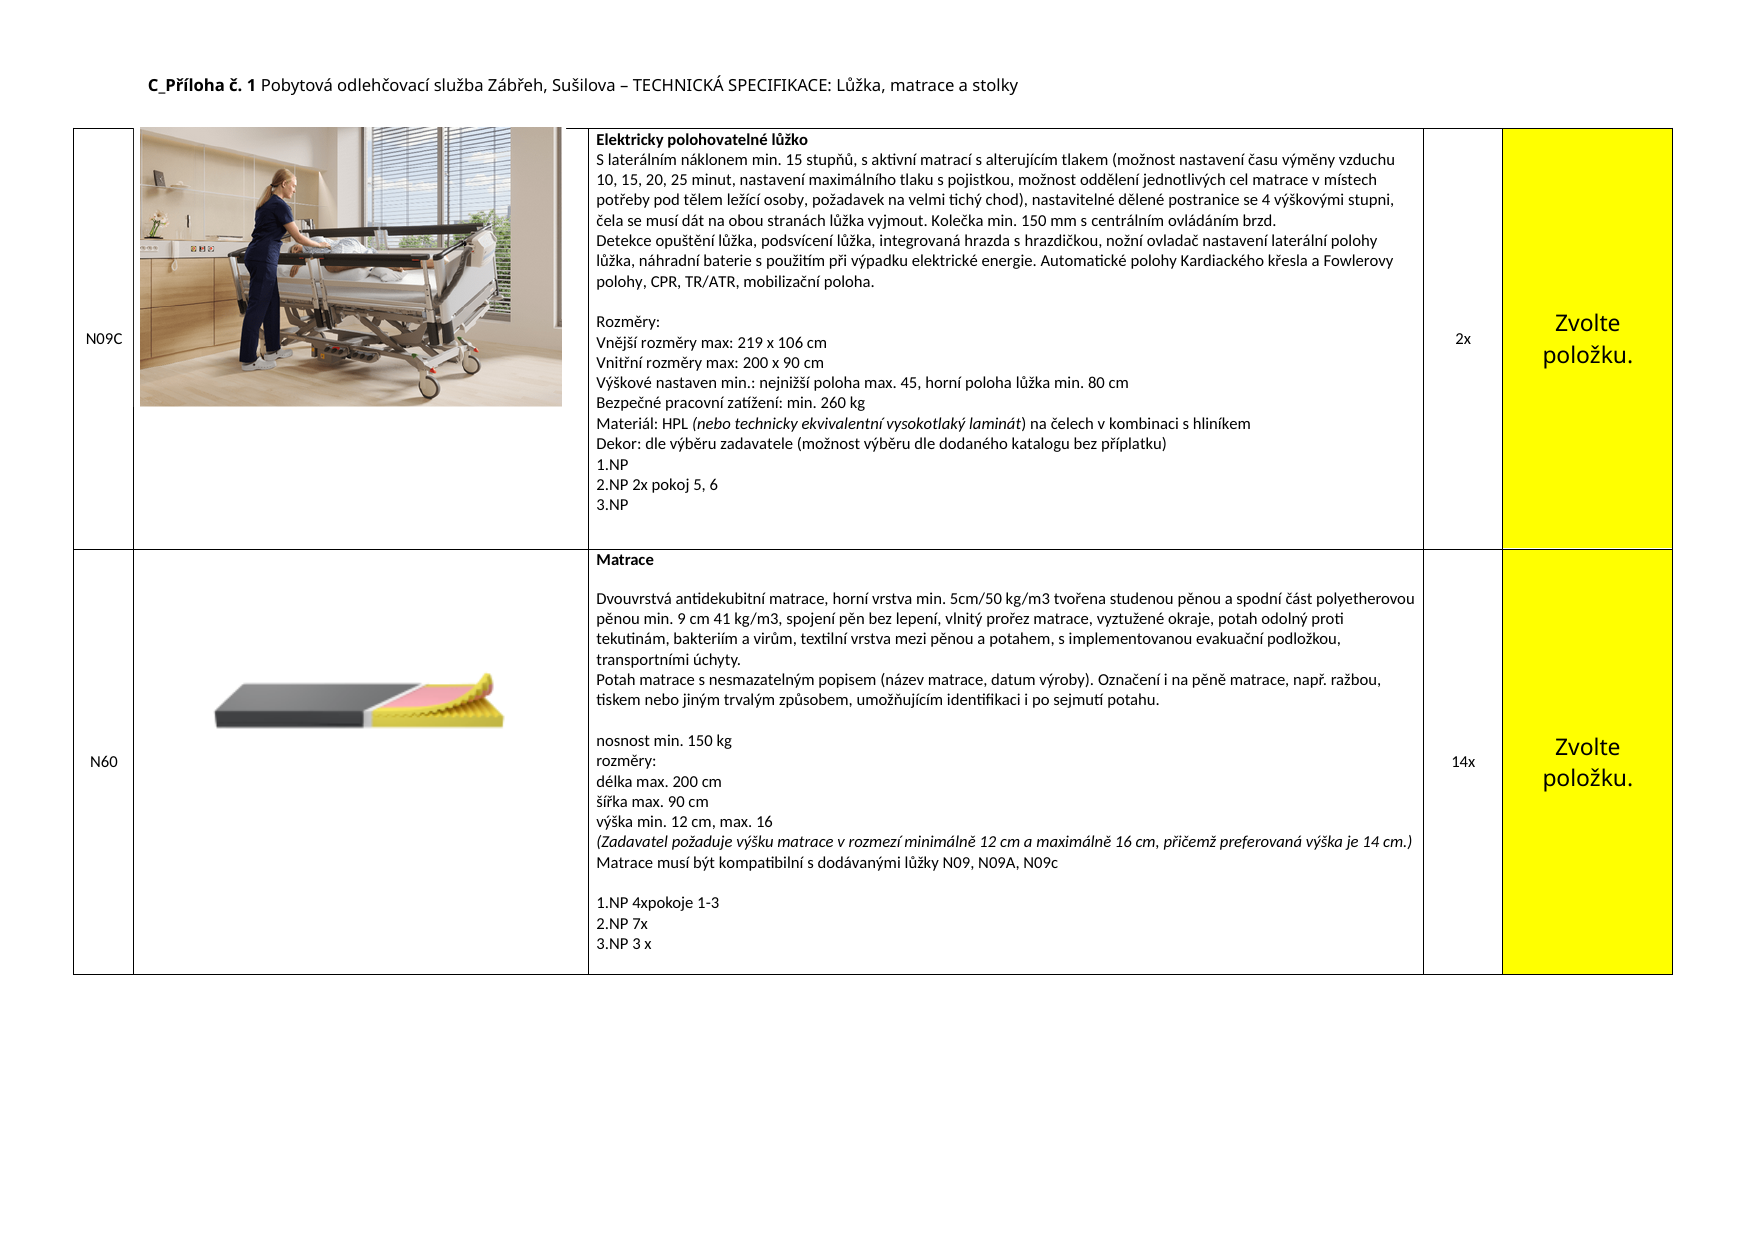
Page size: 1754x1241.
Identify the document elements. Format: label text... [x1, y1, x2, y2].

table_cell [134, 129, 588, 548]
table_cell N09C [74, 129, 133, 548]
table_cell Elektricky polohovatelné lůžko S laterálním náklonem min. 15 stupňů, s aktivní matrací s alterujícím tlakem (možnost nastavení času výměny vzduchu 10, 15, 20, 25 minut, nastavení maximálního tlaku s pojistkou, možnost oddělení jednotlivých cel matrace v místech potřeby pod tělem ležící osoby, požadavek na velmi tichý chod), nastavitelné dělené postranice se 4 výškovými stupni, čela se musí dát na obou stranách lůžka vyjmout. Kolečka min. 150 mm s centrálním ovládáním brzd. Detekce opuštění lůžka, podsvícení lůžka, integrovaná hrazda s hrazdičkou, nožní ovladač nastavení laterální polohy lůžka, náhradní baterie s použitím při výpadku elektrické energie. Automatické polohy Kardiackého křesla a Fowlerovy polohy, CPR, TR/ATR, mobilizační poloha. Rozměry: Vnější rozměry max: 219 x 106 cm Vnitřní rozměry max: 200 x 90 cm Výškové nastaven min.: nejnižší poloha max. 45, horní poloha lůžka min. 80 cm Bezpečné pracovní zatížení: min. 260 kg Materiál: HPL (nebo technicky ekvivalentní vysokotlaký laminát) na čelech v kombinaci s hliníkem Dekor: dle výběru zadavatele (možnost výběru dle dodaného katalogu bez příplatku) 1.NP 2.NP 2x pokoj 5, 6 3.NP [589, 129, 1423, 548]
table_cell [134, 550, 588, 974]
table_cell 14x [1424, 550, 1502, 974]
table_cell N60 [74, 550, 133, 974]
picture [133, 127, 567, 407]
table_cell Matrace Dvouvrstvá antidekubitní matrace, horní vrstva min. 5cm/50 kg/m3 tvořena studenou pěnou a spodní část polyetherovou pěnou min. 9 cm 41 kg/m3, spojení pěn bez lepení, vlnitý prořez matrace, vyztužené okraje, potah odolný proti tekutinám, bakteriím a virům, textilní vrstva mezi pěnou a potahem, s implementovanou evakuační podložkou, transportními úchyty. Potah matrace s nesmazatelným popisem (název matrace, datum výroby). Označení i na pěně matrace, např. ražbou, tiskem nebo jiným trvalým způsobem, umožňujícím identifikaci i po sejmutí potahu. nosnost min. 150 kg rozměry: délka max. 200 cm šířka max. 90 cm výška min. 12 cm, max. 16 (Zadavatel požaduje výšku matrace v rozmezí minimálně 12 cm a maximálně 16 cm, přičemž preferovaná výška je 14 cm.) Matrace musí být kompatibilní s dodávanými lůžky N09, N09A, N09c 1.NP 4xpokoje 1-3 2.NP 7x 3.NP 3 x [589, 550, 1423, 974]
table_cell 2x [1424, 129, 1502, 548]
